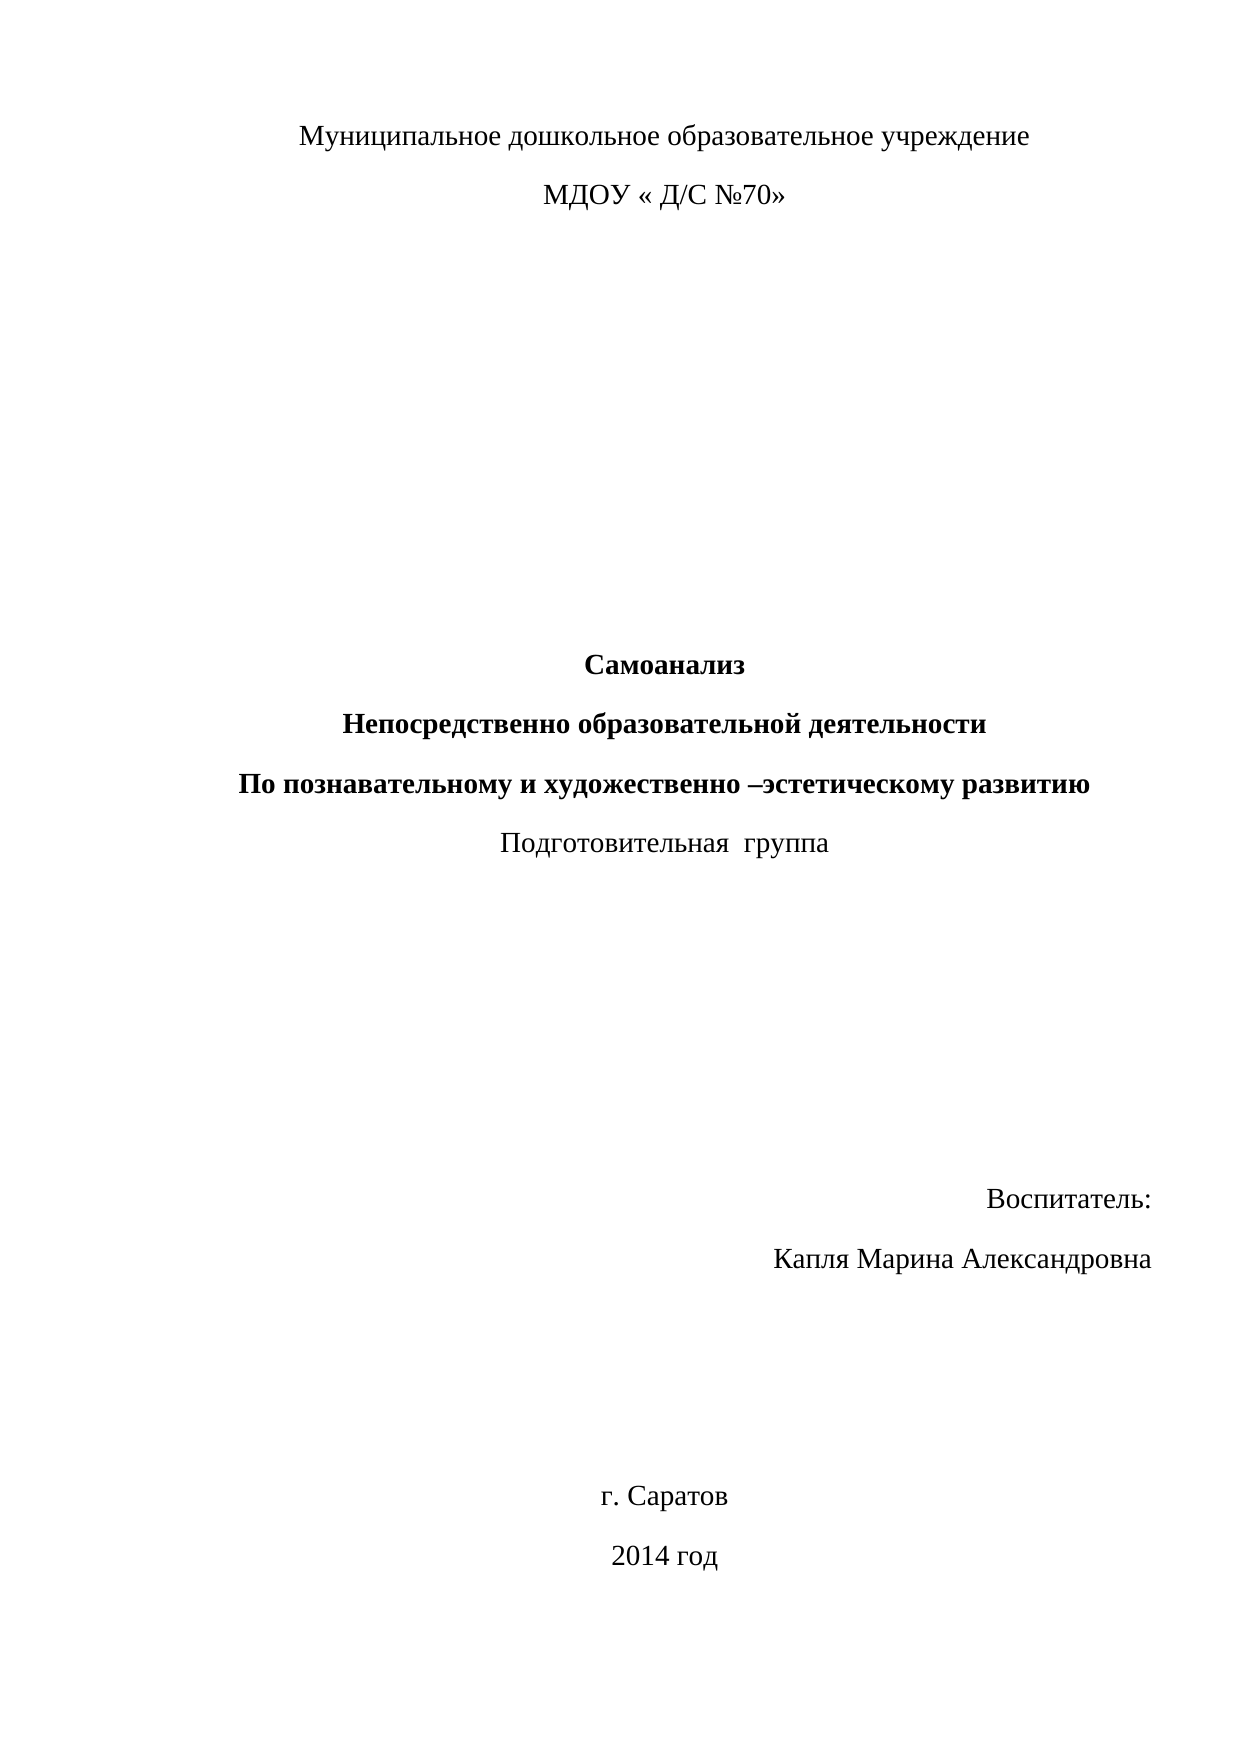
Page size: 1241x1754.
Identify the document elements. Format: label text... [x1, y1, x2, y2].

text Муниципальное дошкольное образовательное учреждение [177, 118, 1152, 152]
text Подготовительная группа [177, 825, 1152, 859]
text Воспитатель: [177, 1181, 1152, 1215]
text 2014 год [177, 1538, 1152, 1571]
text МДОУ « Д/С №70» [177, 177, 1152, 211]
text Самоанализ [177, 647, 1152, 681]
text г. Саратов [177, 1478, 1152, 1512]
text Капля Марина Александровна [177, 1241, 1152, 1274]
text По познавательному и художественно –эстетическому развитию [177, 766, 1152, 799]
text Непосредственно образовательной деятельности [177, 706, 1152, 740]
